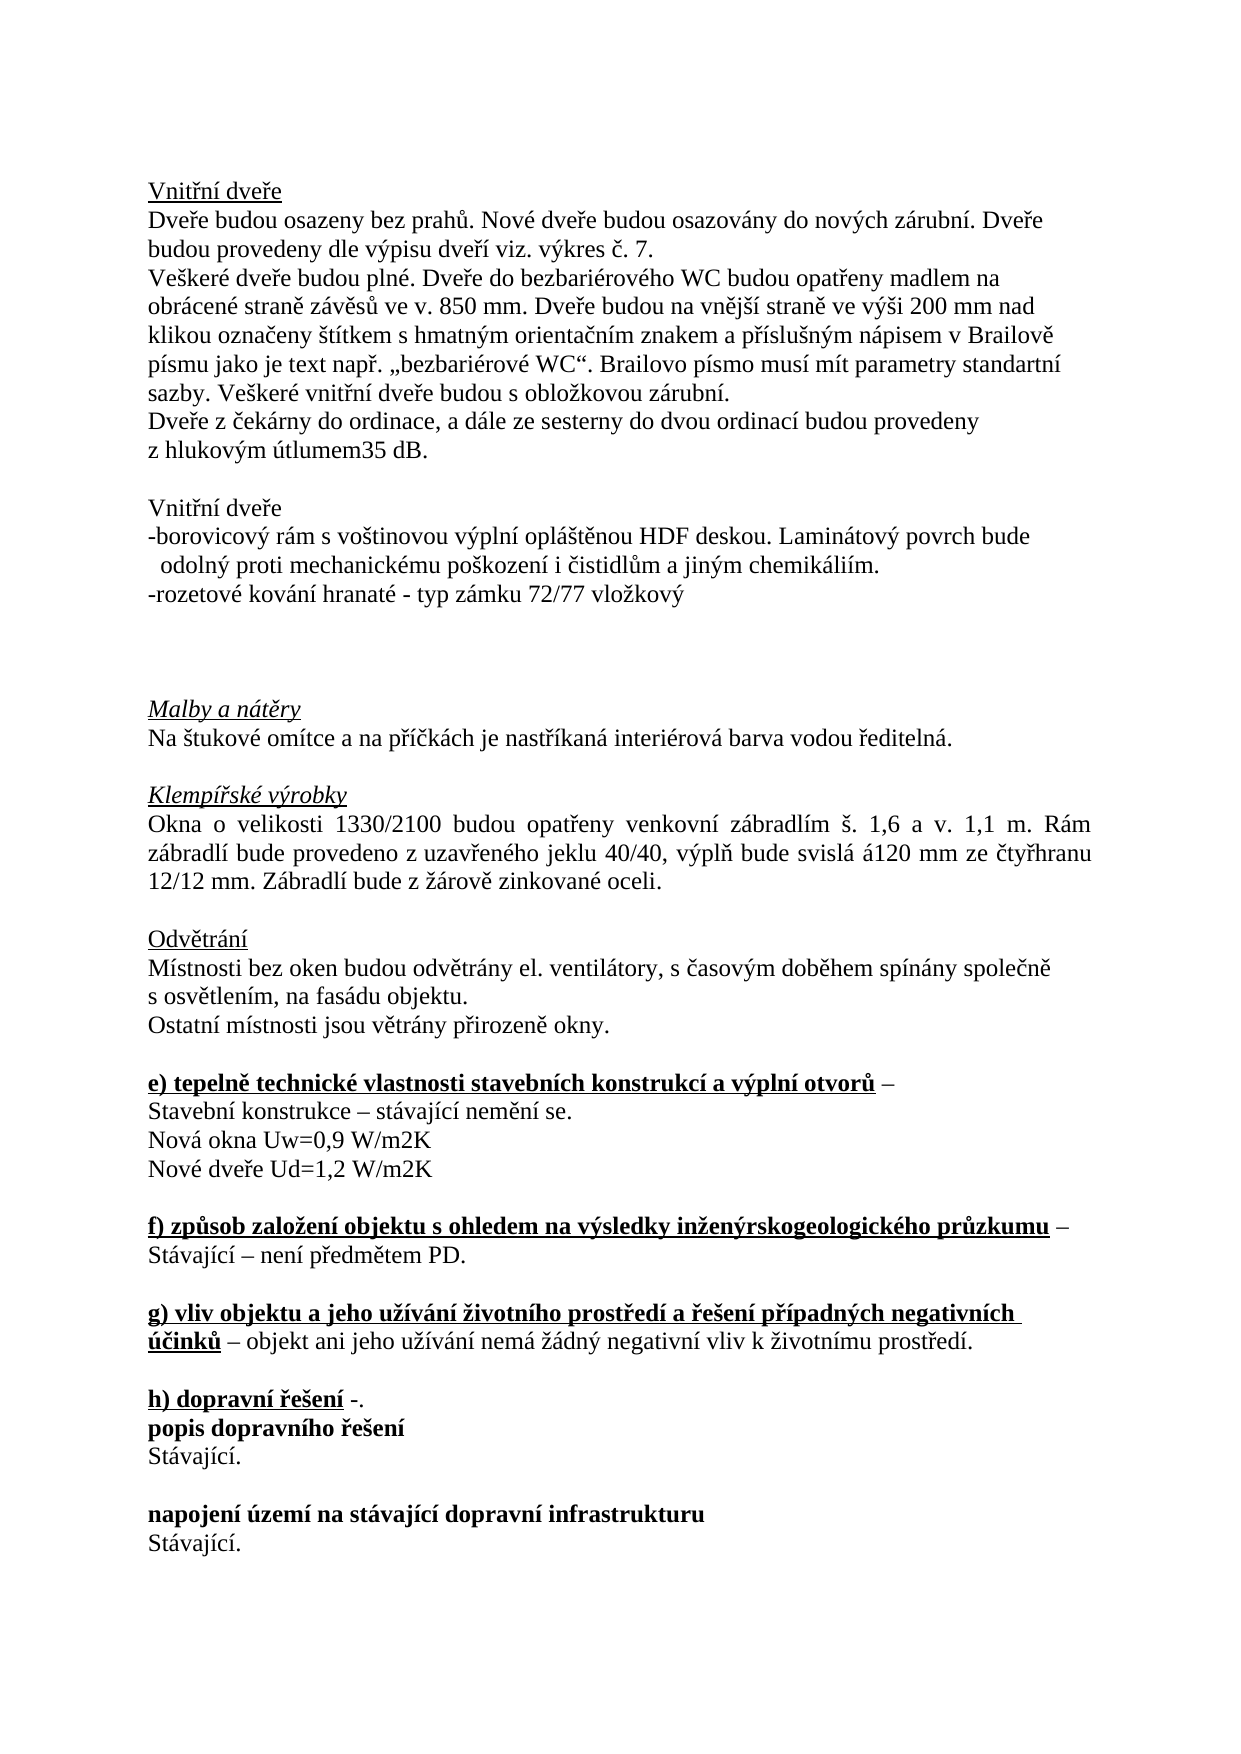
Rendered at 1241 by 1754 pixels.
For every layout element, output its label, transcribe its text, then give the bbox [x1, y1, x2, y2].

text Klempířské výrobky [148, 780, 1093, 809]
text Nové dveře Ud=1,2 W/m2K [148, 1154, 1093, 1183]
text Místnosti bez oken budou odvětrány el. ventilátory, s časovým doběhem spínány společně s osvětlením, na fasádu objektu. [148, 953, 1093, 1010]
text Dveře budou osazeny bez prahů. Nové dveře budou osazovány do nových zárubní. Dveře budou provedeny dle výpisu dveří viz. výkres č. 7. [148, 205, 1093, 263]
text Stávající. [148, 1528, 1093, 1556]
text Nová okna Uw=0,9 W/m2K [148, 1125, 1093, 1154]
text popis dopravního řešení [148, 1413, 1093, 1441]
text Stavební konstrukce – stávající nemění se. [148, 1096, 1093, 1125]
text Dveře z čekárny do ordinace, a dále ze sesterny do dvou ordinací budou provedeny z hlukovým útlumem35 dB. [148, 406, 1093, 464]
text Vnitřní dveře [148, 493, 1093, 521]
text Vnitřní dveře [148, 176, 1093, 205]
text h) dopravní řešení -. [148, 1384, 1093, 1413]
text Odvětrání [148, 924, 1093, 953]
text Stávající. [148, 1441, 1093, 1470]
text g) vliv objektu a jeho užívání životního prostředí a řešení případných negativních účinků – objekt ani jeho užívání nemá žádný negativní vliv k životnímu prostředí. [148, 1298, 1093, 1355]
text Ostatní místnosti jsou větrány přirozeně okny. [148, 1010, 1093, 1039]
text f) způsob založení objektu s ohledem na výsledky inženýrskogeologického průzkumu – Stávající – není předmětem PD. [148, 1211, 1093, 1269]
text napojení území na stávající dopravní infrastrukturu [148, 1499, 1093, 1528]
text Na štukové omítce a na příčkách je nastříkaná interiérová barva vodou ředitelná. [148, 723, 1093, 751]
text -borovicový rám s voštinovou výplní opláštěnou HDF deskou. Laminátový povrch bude [148, 521, 1093, 550]
text e) tepelně technické vlastnosti stavebních konstrukcí a výplní otvorů – [148, 1068, 1093, 1096]
text Okna o velikosti 1330/2100 budou opatřeny venkovní zábradlím š. 1,6 a v. 1,1 m. Rám zábradlí bude provedeno z uzavřeného jeklu 40/40, výplň bude svislá á120 mm ze čtyřhranu 12/12 mm. Zábradlí bude z žárově zinkované oceli. [148, 809, 1093, 895]
text Veškeré dveře budou plné. Dveře do bezbariérového WC budou opatřeny madlem na obrácené straně závěsů ve v. 850 mm. Dveře budou na vnější straně ve výši 200 mm nad klikou označeny štítkem s hmatným orientačním znakem a příslušným nápisem v Brailově písmu jako je text např. „bezbariérové WC“. Brailovo písmo musí mít parametry standartní sazby. Veškeré vnitřní dveře budou s obložkovou zárubní. [148, 263, 1093, 406]
text odolný proti mechanickému poškození i čistidlům a jiným chemikáliím. [148, 550, 1093, 579]
text Malby a nátěry [148, 694, 1093, 723]
text -rozetové kování hranaté - typ zámku 72/77 vložkový [148, 579, 1093, 608]
